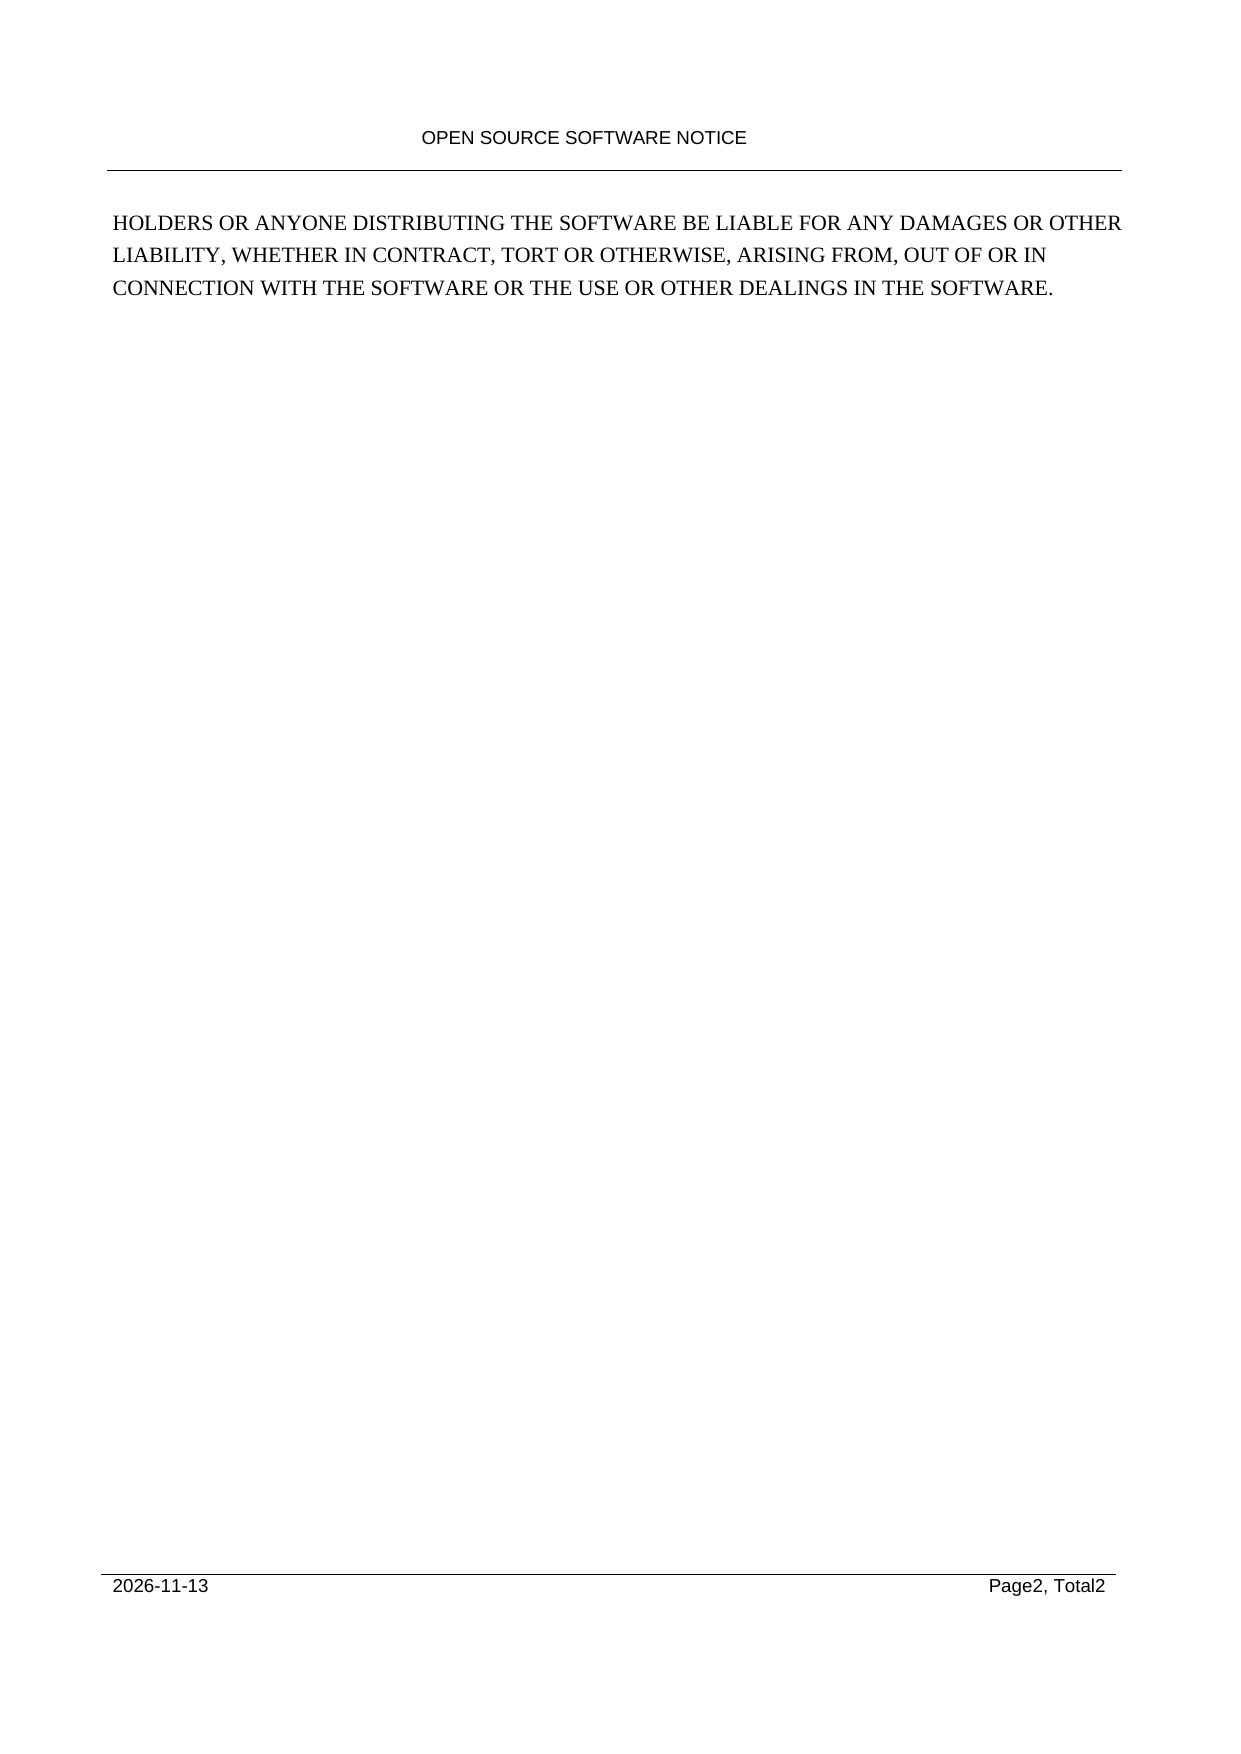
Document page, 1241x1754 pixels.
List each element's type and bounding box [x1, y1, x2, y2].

text [112, 206, 1128, 304]
